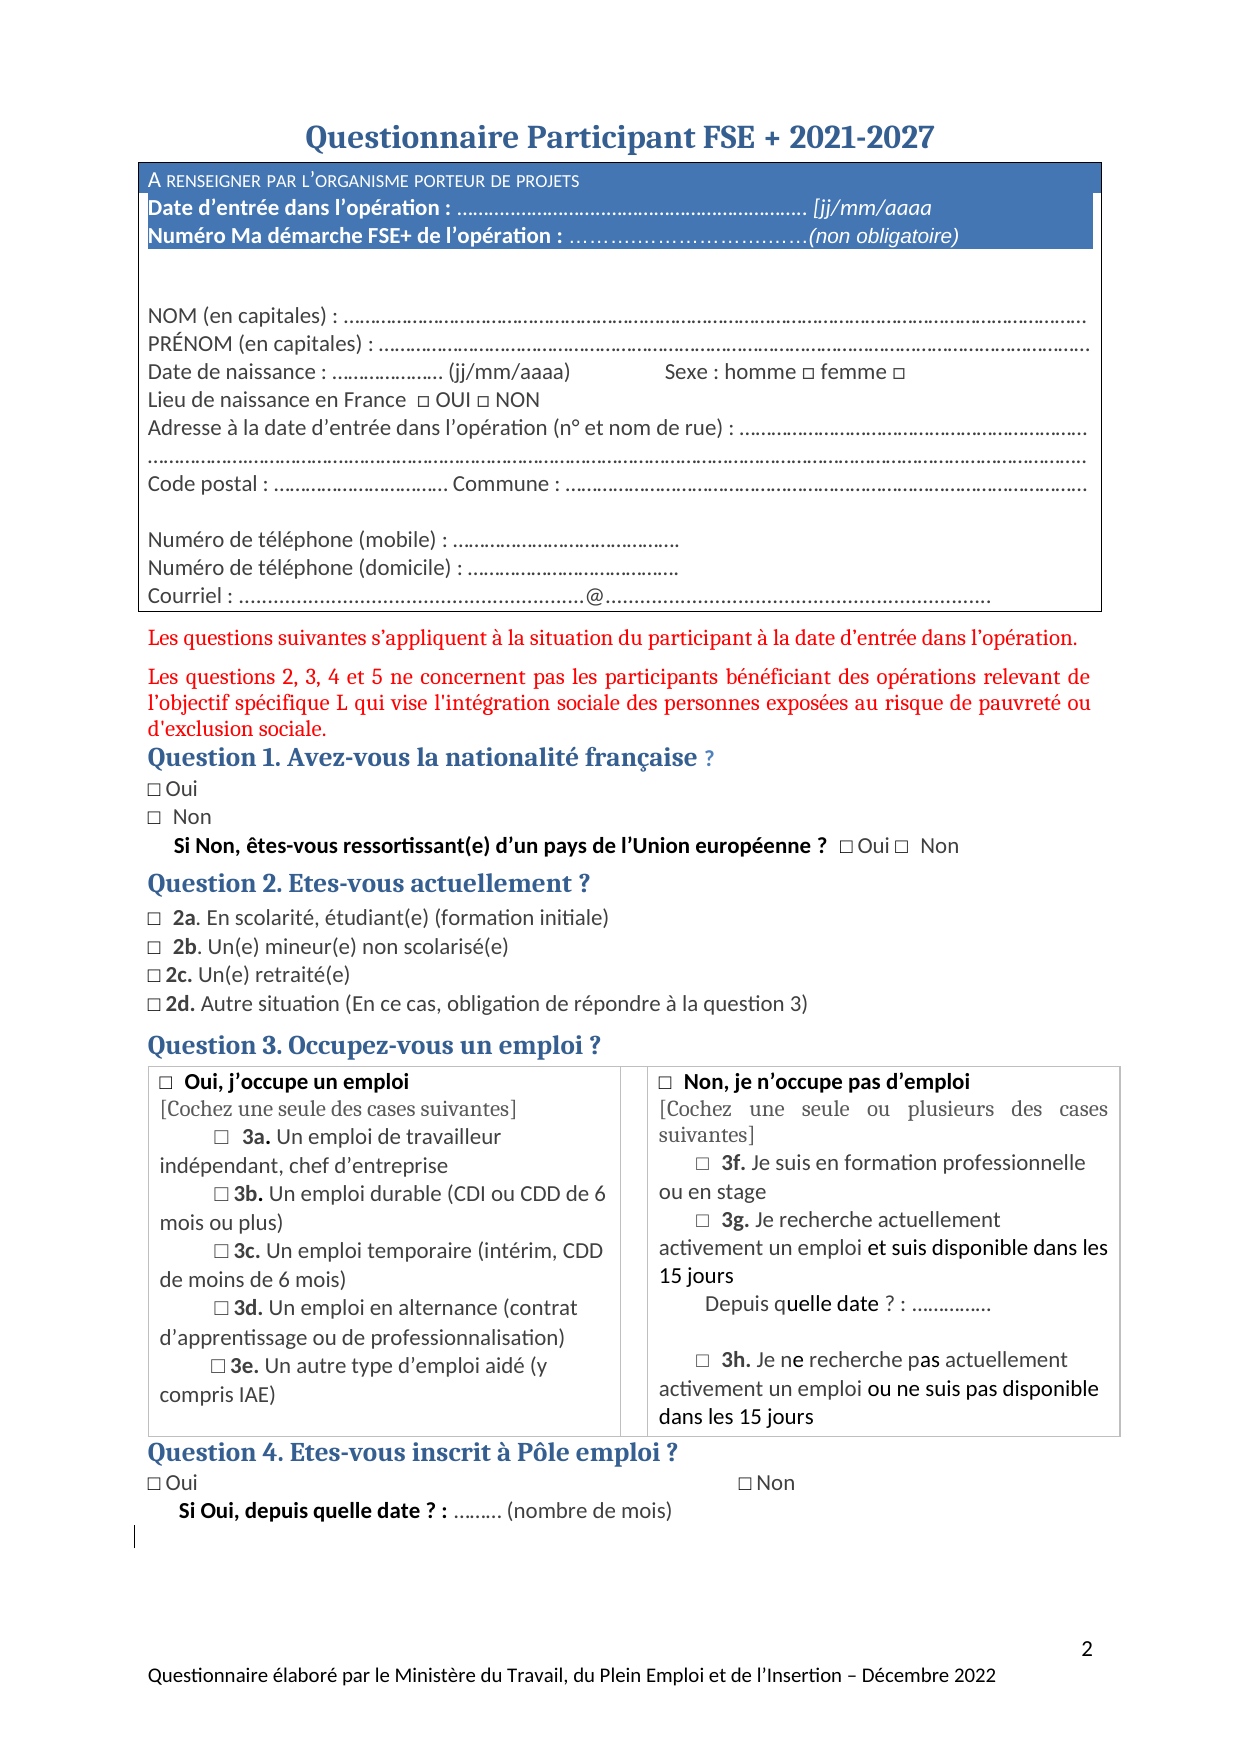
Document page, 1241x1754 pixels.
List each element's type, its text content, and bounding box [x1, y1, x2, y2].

text □ Oui □ Non [148, 1468, 1093, 1497]
text Numéro de téléphone (mobile) : ……………………………………. [148, 525, 1093, 553]
text □ Oui [148, 774, 1093, 802]
text Adresse à la date d’entrée dans l’opération (n° et nom de rue) : ………………………………………………………… [148, 413, 1093, 441]
text PRÉNOM (en capitales) : ……………………………………………………………………………………………………………………… [148, 329, 1093, 357]
text Numéro de téléphone (domicile) : …………………………………. [148, 553, 1093, 578]
table_header [621, 1067, 647, 1436]
subtitle Question 4. Etes-vous inscrit à Pôle emploi ? [148, 1437, 1093, 1468]
text Date de naissance : ………………… (jj/mm/aaaa) Sexe : homme □ femme □ [148, 357, 1093, 385]
subtitle Question 2. Etes-vous actuellement ? [148, 868, 1093, 899]
text Les questions 2, 3, 4 et 5 ne concernent pas les participants bénéficiant des opérations relevant de l’objectif spécifique L qui vise l'intégration sociale des personnes exposées au risque de pauvreté ou d'exclusion sociale. [148, 663, 1093, 742]
text Numéro Ma démarche FSE+ de l’opération : ……….……………….……(non obligatoire) [148, 221, 1093, 249]
text □ Non [148, 802, 1093, 831]
table_header □ Non, je n’occupe pas d’emploi [Cochez une seule ou plusieurs des cases suivantes] □ 3f. Je suis en formation professionnelle ou en stage □ 3g. Je recherche actuellement activement un emploi et suis disponible dans les 15 jours Depuis quelle date ? : …………… □ 3h. Je ne recherche pas actuellement activement un emploi ou ne suis pas disponible dans les 15 jours [648, 1067, 1119, 1436]
text Si Non, êtes-vous ressortissant(e) d’un pays de l’Union européenne ? □ Oui □ Non [148, 831, 1093, 859]
text □ 2d. Autre situation (En ce cas, obligation de répondre à la question 3) [148, 989, 1093, 1018]
table_header □ Oui, j’occupe un emploi [Cochez une seule des cases suivantes] □ 3a. Un emploi de travailleur indépendant, chef d’entreprise □ 3b. Un emploi durable (CDI ou CDD de 6 mois ou plus) □ 3c. Un emploi temporaire (intérim, CDD de moins de 6 mois) □ 3d. Un emploi en alternance (contrat d’apprentissage ou de professionnalisation) □ 3e. Un autre type d’emploi aidé (y compris IAE) [149, 1067, 620, 1436]
subtitle Question 3. Occupez-vous un emploi ? [148, 1030, 1093, 1061]
text A renseigner par l’organisme porteur de projets [139, 163, 1101, 193]
subtitle Questionnaire Participant FSE + 2021-2027 [148, 118, 1093, 156]
text □ 2a. En scolarité, étudiant(e) (formation initiale) [148, 903, 1093, 932]
text □ 2c. Un(e) retraité(e) [148, 961, 1093, 989]
text Les questions suivantes s’appliquent à la situation du participant à la date d’entrée dans l’opération. [148, 624, 1093, 651]
text Lieu de naissance en France □ OUI □ NON [148, 385, 1093, 413]
text Code postal : …………………………… Commune : ……………………………………………………………………………………… [148, 469, 1093, 497]
text □ 2b. Un(e) mineur(e) non scolarisé(e) [148, 932, 1093, 961]
text Si Oui, depuis quelle date ? : ……… (nombre de mois) [148, 1497, 1093, 1525]
text Courriel : ............................................................@................................................................... [139, 578, 1101, 611]
text Question 1. Avez-vous la nationalité française ? [148, 742, 1093, 774]
text Date d’entrée dans l’opération : ………..……………..……………………………….. [jj/mm/aaaa [148, 193, 1093, 221]
text NOM (en capitales) : …………………………………………………………………………………………………………………………… [148, 301, 1093, 329]
text ……………….……………….………………………………………………………………………………………………………………………….. [148, 441, 1093, 469]
